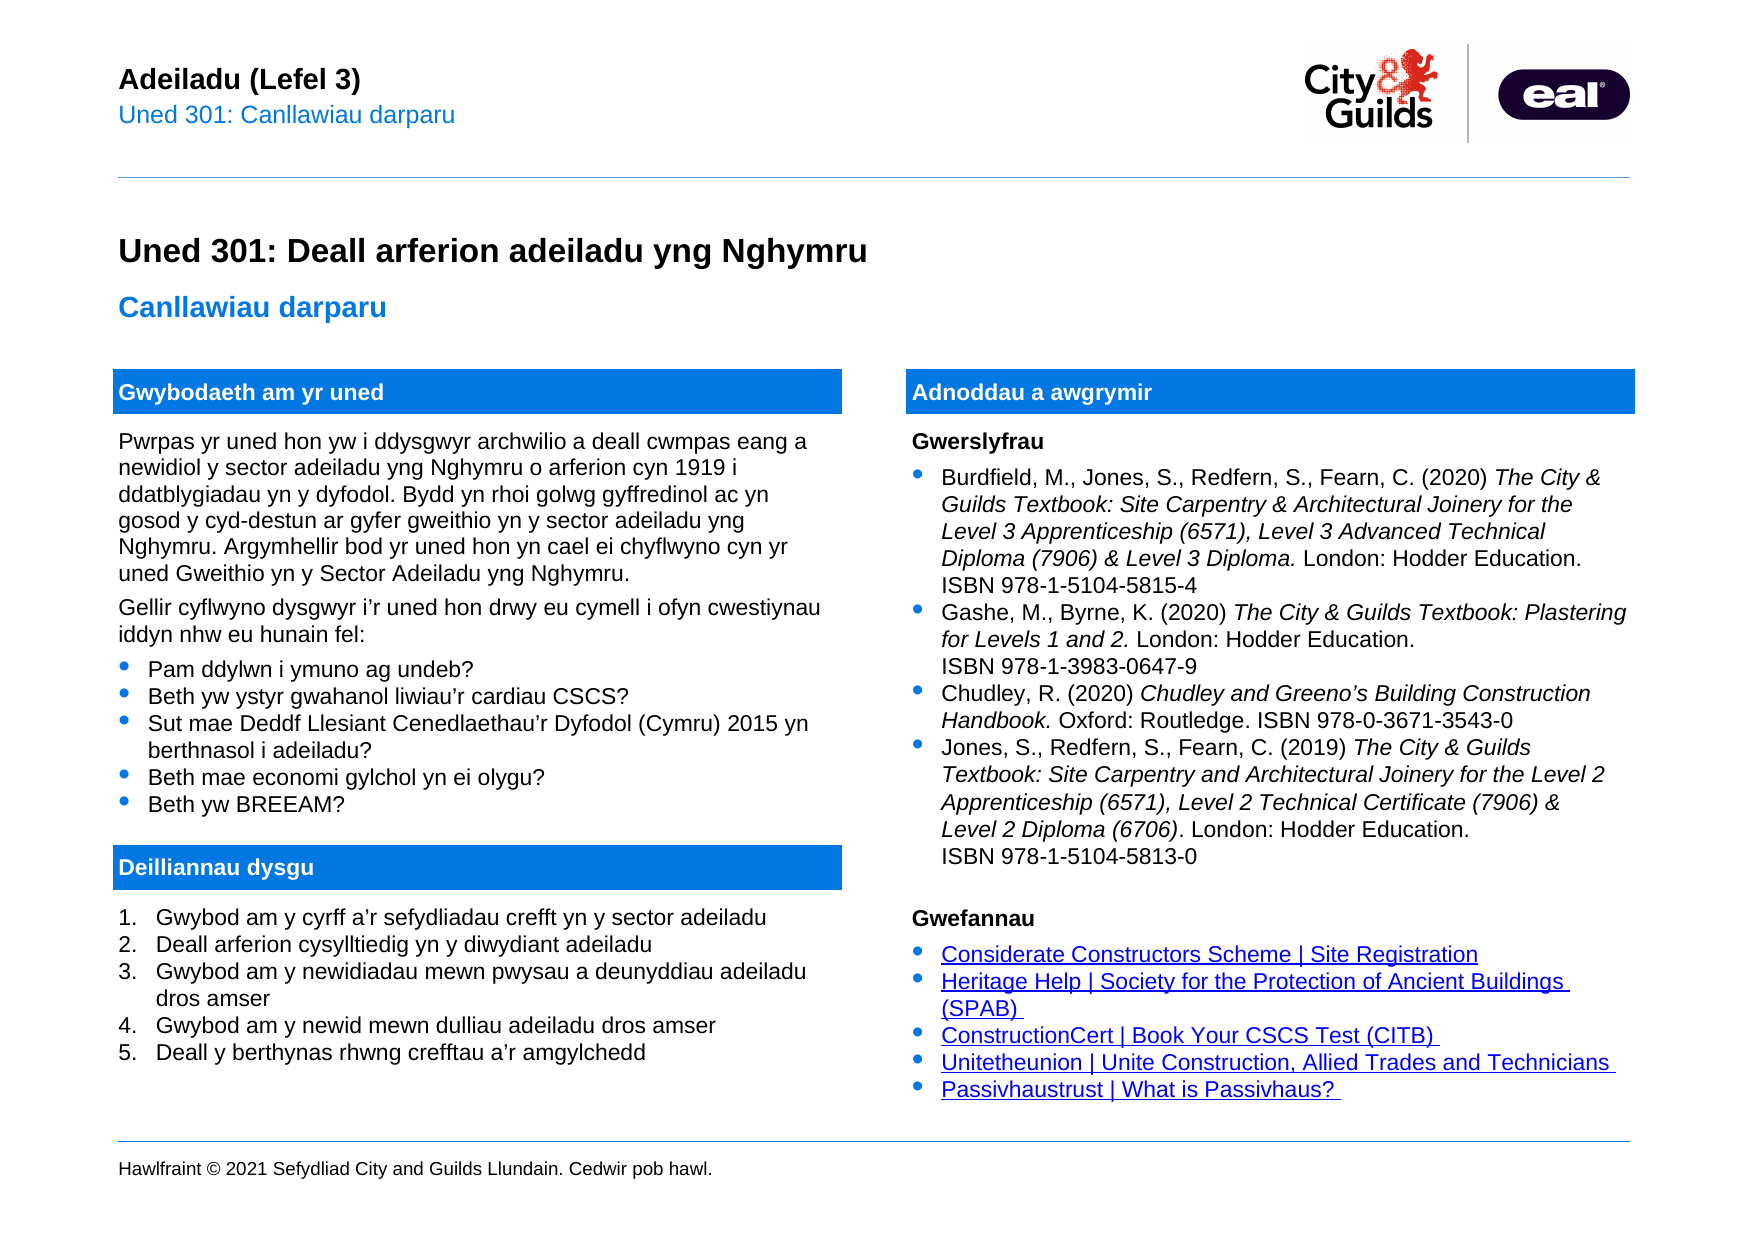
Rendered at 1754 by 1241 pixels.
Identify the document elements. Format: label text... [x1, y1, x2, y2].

list Sut mae Deddf Llesiant Cenedlaethau’r Dyfodol (Cymru) 2015 yn berthnasol i adeiladu? [118, 709, 836, 764]
list Deall y berthynas rhwng crefftau a’r amgylchedd [118, 1039, 836, 1066]
text Adnoddau a awgrymir [908, 370, 1634, 413]
list Pam ddylwn i ymuno ag undeb? [118, 655, 836, 682]
list ConstructionCert | Book Your CSCS Test (CITB) [912, 1022, 1630, 1049]
list Chudley, R. (2020) Chudley and Greeno’s Building Construction Handbook. Oxford: Routledge. ISBN 978-0-3671-3543-0 [912, 680, 1630, 734]
list ISBN 978-1-5104-5815-4 [941, 572, 1630, 599]
list Gwybod am y cyrff a’r sefydliadau crefft yn y sector adeiladu [118, 904, 836, 931]
list Textbook: Site Carpentry and Architectural Joinery for the Level 2 Apprenticeship (6571), Level 2 Technical Certificate (7906) & Level 2 Diploma (6706). London: Hodder Education. ISBN 978-1-5104-5813-0 [941, 761, 1630, 869]
list Gashe, M., Byrne, K. (2020) The City & Guilds Textbook: Plastering for Levels 1 and 2. London: Hodder Education. [912, 599, 1630, 653]
list Gwybod am y newidiadau mewn pwysau a deunyddiau adeiladu dros amser [118, 958, 836, 1012]
text Gwybodaeth am yr uned [114, 370, 841, 413]
picture [1305, 44, 1630, 143]
list Heritage Help | Society for the Protection of Ancient Buildings (SPAB) [912, 967, 1630, 1022]
list Beth mae economi gylchol yn ei olygu? [118, 764, 836, 791]
text Gellir cyflwyno dysgwyr i’r uned hon drwy eu cymell i ofyn cwestiynau iddyn nhw eu hunain fel: [118, 594, 836, 647]
subtitle Canllawiau darparu [118, 295, 1630, 322]
list Unitetheunion | Unite Construction, Allied Trades and Technicians [912, 1049, 1630, 1076]
text Pwrpas yr uned hon yw i ddysgwyr archwilio a deall cwmpas eang a newidiol y sector adeiladu yng Nghymru o arferion cyn 1919 i ddatblygiadau yn y dyfodol. Bydd yn rhoi golwg gyffredinol ac yn gosod y cyd-destun ar gyfer gweithio yn y sector adeiladu yng Nghymru. Argymhellir bod yr uned hon yn cael ei chyflwyno cyn yr uned Gweithio yn y Sector Adeiladu yng Nghymru. [118, 428, 836, 586]
list Burdfield, M., Jones, S., Redfern, S., Fearn, C. (2020) The City & Guilds Textbook: Site Carpentry & Architectural Joinery for the Level 3 Apprenticeship (6571), Level 3 Advanced Technical Diploma (7906) & Level 3 Diploma. London: Hodder Education. [912, 463, 1630, 572]
list Considerate Constructors Scheme | Site Registration [912, 940, 1630, 967]
list Passivhaustrust | What is Passivhaus? [912, 1076, 1630, 1103]
list Deall arferion cysylltiedig yn y diwydiant adeiladu [118, 931, 836, 958]
list Beth yw ystyr gwahanol liwiau’r cardiau CSCS? [118, 682, 836, 709]
title Uned 301: Deall arferion adeiladu yng Nghymru [118, 233, 1630, 270]
subtitle Gwefannau [912, 905, 1630, 932]
list Gwybod am y newid mewn dulliau adeiladu dros amser [118, 1012, 836, 1039]
list Jones, S., Redfern, S., Fearn, C. (2019) The City & Guilds [912, 734, 1630, 761]
subtitle Gwerslyfrau [912, 428, 1630, 455]
list ISBN 978-1-3983-0647-9 [941, 653, 1630, 680]
text Deilliannau dysgu [114, 846, 841, 889]
list Beth yw BREEAM? [118, 791, 836, 818]
